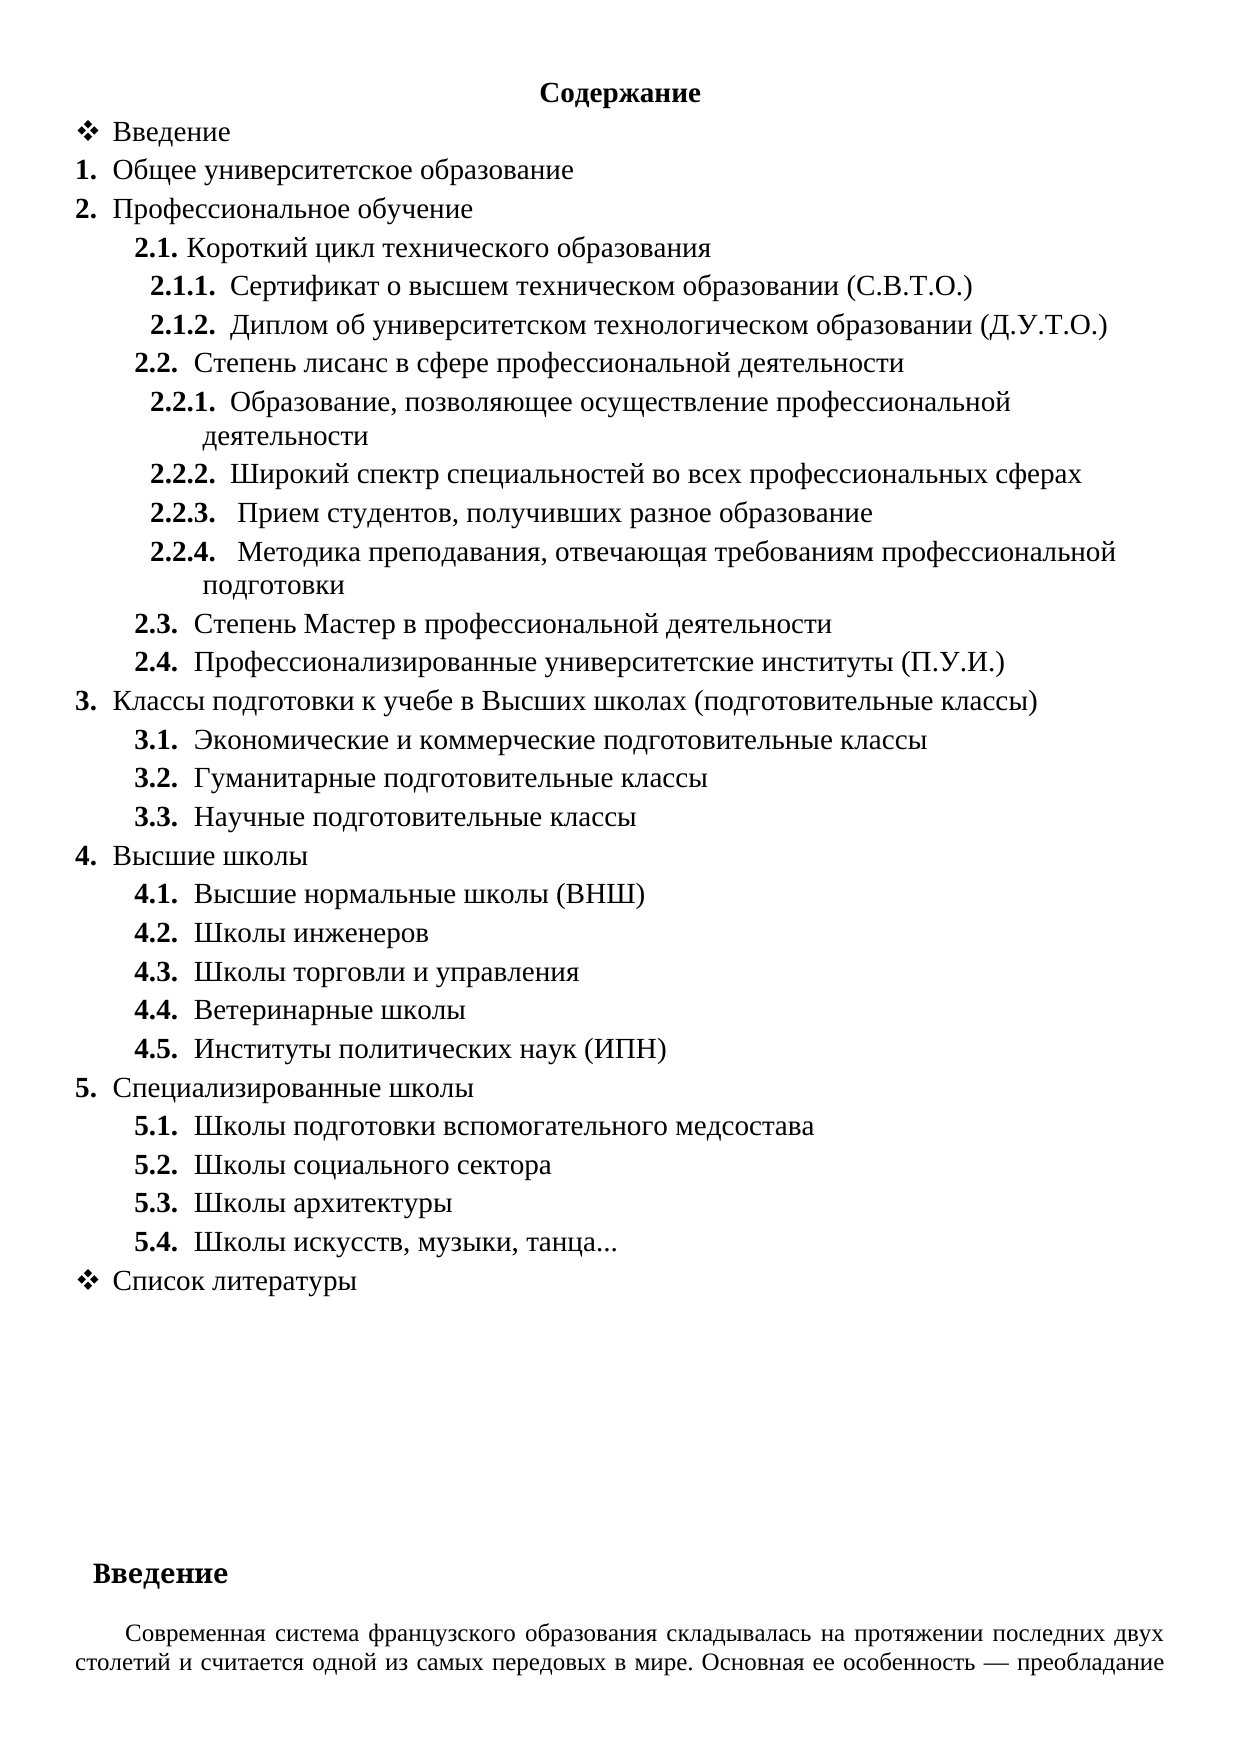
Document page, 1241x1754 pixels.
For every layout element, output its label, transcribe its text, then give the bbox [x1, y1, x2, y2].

list Степень Мастер в профессиональной деятельности [134, 606, 1165, 639]
list Школы торговли и управления [134, 954, 1165, 987]
list Методика преподавания, отвечающая требованиям профессиональной подготовки [150, 534, 1165, 601]
list Диплом об университетском технологическом образовании (Д.У.Т.О.) [150, 307, 1165, 341]
list Широкий спектр специальностей во всех профессиональных сферах [150, 456, 1165, 490]
list Сертификат о высшем техническом образовании (С.В.Т.О.) [150, 268, 1165, 302]
list Экономические и коммерческие подготовительные классы [134, 722, 1165, 755]
list Введение [75, 114, 1165, 147]
list Высшие нормальные школы (ВНШ) [134, 876, 1165, 910]
list Профессионализированные университетские институты (П.У.И.) [134, 644, 1165, 678]
list Специализированные школы [75, 1070, 1165, 1103]
list Школы архитектуры [134, 1186, 1165, 1219]
list Высшие школы [75, 838, 1165, 871]
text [75, 1618, 1165, 1676]
list Гуманитарные подготовительные классы [134, 761, 1165, 794]
list Институты политических наук (ИПН) [134, 1031, 1165, 1064]
subtitle Введение [93, 1559, 1165, 1590]
text Содержание [75, 75, 1165, 108]
list Короткий цикл технического образования [134, 230, 1165, 263]
list Профессиональное обучение [75, 191, 1165, 224]
list Научные подготовительные классы [134, 799, 1165, 833]
list Школы искусств, музыки, танца... [134, 1224, 1165, 1258]
list Ветеринарные школы [134, 992, 1165, 1026]
list Классы подготовки к учебе в Высших школах (подготовительные классы) [75, 683, 1165, 717]
list Школы социального сектора [134, 1147, 1165, 1181]
list Школы инженеров [134, 915, 1165, 949]
list Школы подготовки вспомогательного медсостава [134, 1108, 1165, 1142]
list Общее университетское образование [75, 152, 1165, 186]
list Список литературы [75, 1263, 1165, 1297]
list Образование, позволяющее осуществление профессиональной деятельности [150, 384, 1165, 451]
list Прием студентов, получивших разное образование [150, 495, 1165, 529]
list Степень лисанс в сфере профессиональной деятельности [134, 346, 1165, 379]
